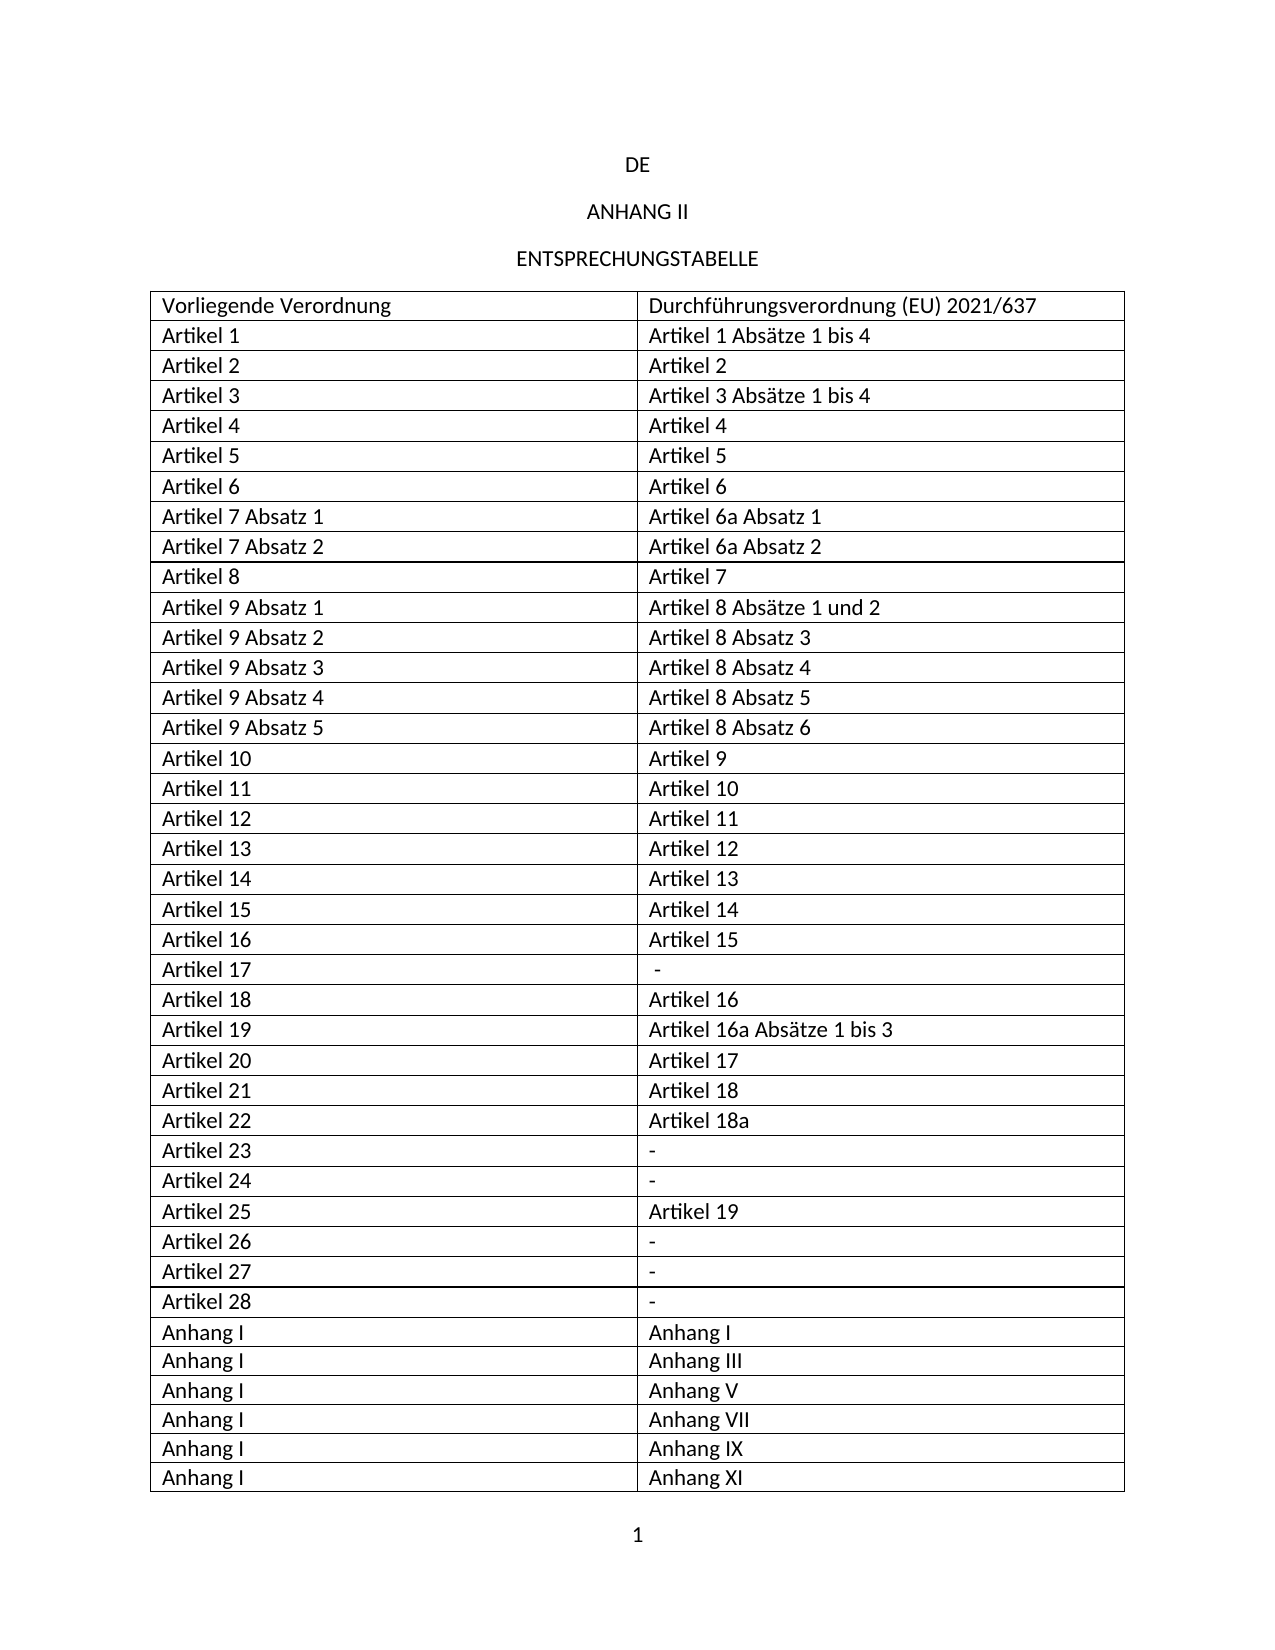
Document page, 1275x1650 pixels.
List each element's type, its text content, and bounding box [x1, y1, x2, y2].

table_cell - [638, 955, 1124, 984]
table_cell Artikel 13 [638, 865, 1124, 894]
table_cell Artikel 18 [151, 985, 637, 1014]
text ENTSPRECHUNGSTABELLE [150, 244, 1125, 272]
table_cell Artikel 28 [151, 1288, 637, 1317]
table_cell Artikel 3 [151, 381, 637, 410]
table_cell Artikel 15 [638, 925, 1124, 954]
table_header Durchführungsverordnung (EU) 2021/637 [638, 292, 1124, 320]
table_cell Artikel 11 [638, 804, 1124, 833]
table_cell Artikel 16 [151, 925, 637, 954]
table_cell Artikel 2 [638, 351, 1124, 380]
table_header Vorliegende Verordnung [151, 292, 637, 320]
table_cell Artikel 3 Absätze 1 bis 4 [638, 381, 1124, 410]
table_cell - [638, 1167, 1124, 1196]
table_cell Anhang I [151, 1463, 637, 1491]
table_cell Artikel 18 [638, 1076, 1124, 1105]
table_cell Artikel 9 Absatz 5 [151, 714, 637, 743]
table_cell Artikel 16 [638, 985, 1124, 1014]
table_cell Artikel 12 [151, 804, 637, 833]
table_cell Artikel 9 Absatz 2 [151, 623, 637, 652]
table_cell Artikel 2 [151, 351, 637, 380]
table_cell - [638, 1227, 1124, 1256]
table_cell Artikel 7 [638, 563, 1124, 592]
table_cell Anhang I [151, 1434, 637, 1462]
table_cell Artikel 17 [151, 955, 637, 984]
table_cell Artikel 8 [151, 563, 637, 592]
table_cell Artikel 5 [638, 442, 1124, 471]
table_cell Artikel 27 [151, 1257, 637, 1286]
table_cell Artikel 8 Absatz 4 [638, 653, 1124, 682]
table_cell Anhang III [638, 1347, 1124, 1375]
table_cell Artikel 13 [151, 834, 637, 863]
table_cell Artikel 1 [151, 321, 637, 350]
table_cell Anhang VII [638, 1405, 1124, 1433]
text ANHANG II [150, 197, 1125, 225]
table_cell Artikel 6 [151, 472, 637, 501]
table_cell Artikel 9 Absatz 4 [151, 683, 637, 712]
table_cell Artikel 7 Absatz 1 [151, 502, 637, 531]
table_cell Artikel 25 [151, 1197, 637, 1226]
table_cell Artikel 24 [151, 1167, 637, 1196]
table_cell Anhang I [151, 1318, 637, 1346]
table_cell Artikel 15 [151, 895, 637, 924]
table_cell Artikel 18a [638, 1106, 1124, 1135]
table_cell Artikel 8 Absatz 6 [638, 714, 1124, 743]
table_cell Artikel 26 [151, 1227, 637, 1256]
table_cell Artikel 23 [151, 1136, 637, 1166]
table_cell Artikel 20 [151, 1046, 637, 1075]
table_cell Artikel 4 [151, 411, 637, 441]
table_cell Artikel 21 [151, 1076, 637, 1105]
table_cell - [638, 1288, 1124, 1317]
table_cell Artikel 10 [638, 774, 1124, 803]
table_cell Artikel 5 [151, 442, 637, 471]
table_cell Artikel 19 [151, 1016, 637, 1045]
table_cell Anhang I [151, 1347, 637, 1375]
table_cell Artikel 12 [638, 834, 1124, 863]
table_cell Artikel 6 [638, 472, 1124, 501]
table_cell Artikel 9 Absatz 1 [151, 593, 637, 622]
table_cell Artikel 19 [638, 1197, 1124, 1226]
table_cell Artikel 4 [638, 411, 1124, 441]
table_cell Anhang V [638, 1376, 1124, 1404]
table_cell Anhang I [638, 1318, 1124, 1346]
table_cell - [638, 1257, 1124, 1286]
table_cell Artikel 6a Absatz 2 [638, 532, 1124, 561]
table_cell Anhang XI [638, 1463, 1124, 1491]
table_cell Artikel 11 [151, 774, 637, 803]
table_cell Artikel 8 Absätze 1 und 2 [638, 593, 1124, 622]
table_cell Artikel 9 Absatz 3 [151, 653, 637, 682]
table_cell Artikel 8 Absatz 5 [638, 683, 1124, 712]
table_cell Anhang I [151, 1376, 637, 1404]
table_cell Artikel 16a Absätze 1 bis 3 [638, 1016, 1124, 1045]
table_cell - [638, 1136, 1124, 1166]
table_cell Artikel 10 [151, 744, 637, 773]
table_cell Artikel 14 [638, 895, 1124, 924]
text DE [150, 150, 1125, 178]
table_cell Artikel 14 [151, 865, 637, 894]
table_cell Artikel 8 Absatz 3 [638, 623, 1124, 652]
table_cell Artikel 1 Absätze 1 bis 4 [638, 321, 1124, 350]
table_cell Artikel 17 [638, 1046, 1124, 1075]
table_cell Anhang I [151, 1405, 637, 1433]
table_cell Anhang IX [638, 1434, 1124, 1462]
table_cell Artikel 9 [638, 744, 1124, 773]
table_cell Artikel 6a Absatz 1 [638, 502, 1124, 531]
table_cell Artikel 7 Absatz 2 [151, 532, 637, 561]
table_cell Artikel 22 [151, 1106, 637, 1135]
